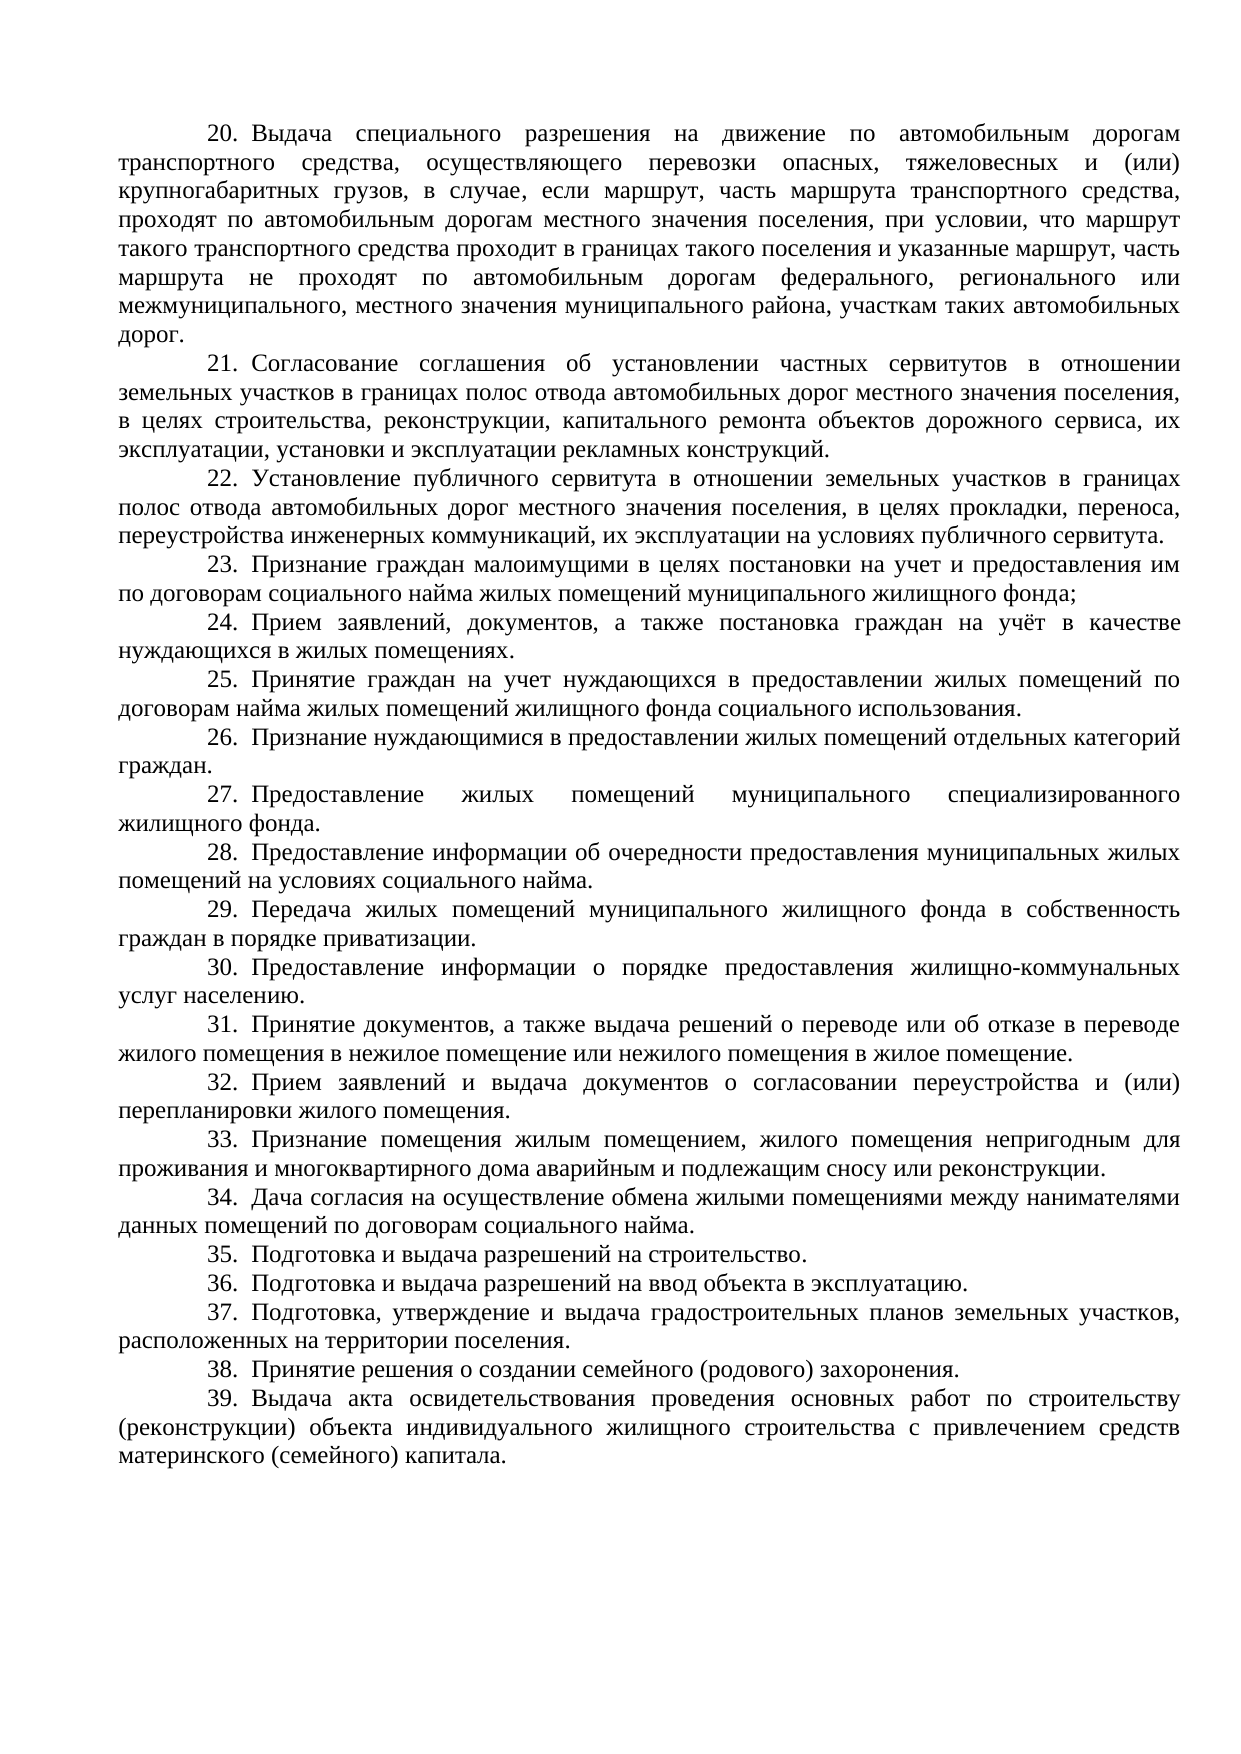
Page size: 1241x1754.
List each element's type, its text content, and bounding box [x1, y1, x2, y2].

list Подготовка и выдача разрешений на ввод объекта в эксплуатацию. [118, 1268, 1181, 1297]
list Признание граждан малоимущими в целях постановки на учет и предоставления им по договорам социального найма жилых помещений муниципального жилищного фонда; [118, 549, 1181, 607]
list Согласование соглашения об установлении частных сервитутов в отношении земельных участков в границах полос отвода автомобильных дорог местного значения поселения, в целях строительства, реконструкции, капитального ремонта объектов дорожного сервиса, их эксплуатации, установки и эксплуатации рекламных конструкций. [118, 348, 1181, 463]
list Подготовка и выдача разрешений на строительство. [118, 1239, 1181, 1268]
list Принятие документов, а также выдача решений о переводе или об отказе в переводе жилого помещения в нежилое помещение или нежилого помещения в жилое помещение. [118, 1009, 1181, 1067]
list Признание помещения жилым помещением, жилого помещения непригодным для проживания и многоквартирного дома аварийным и подлежащим сносу или реконструкции. [118, 1124, 1181, 1182]
list Предоставление информации об очередности предоставления муниципальных жилых помещений на условиях социального найма. [118, 837, 1181, 894]
list Прием заявлений, документов, а также постановка граждан на учёт в качестве нуждающихся в жилых помещениях. [118, 607, 1181, 664]
list Передача жилых помещений муниципального жилищного фонда в собственность граждан в порядке приватизации. [118, 894, 1181, 952]
list Выдача специального разрешения на движение по автомобильным дорогам транспортного средства, осуществляющего перевозки опасных, тяжеловесных и (или) крупногабаритных грузов, в случае, если маршрут, часть маршрута транспортного средства, проходят по автомобильным дорогам местного значения поселения, при условии, что маршрут такого транспортного средства проходит в границах такого поселения и указанные маршрут, часть маршрута не проходят по автомобильным дорогам федерального, регионального или межмуниципального, местного значения муниципального района, участкам таких автомобильных дорог. [118, 118, 1181, 348]
list Предоставление информации о порядке предоставления жилищно-коммунальных услуг населению. [118, 952, 1181, 1009]
list Принятие решения о создании семейного (родового) захоронения. [118, 1354, 1181, 1383]
list Прием заявлений и выдача документов о согласовании переустройства и (или) перепланировки жилого помещения. [118, 1067, 1181, 1124]
list Выдача акта освидетельствования проведения основных работ по строительству (реконструкции) объекта индивидуального жилищного строительства с привлечением средств материнского (семейного) капитала. [118, 1383, 1181, 1469]
list Признание нуждающимися в предоставлении жилых помещений отдельных категорий граждан. [118, 722, 1181, 779]
list Подготовка, утверждение и выдача градостроительных планов земельных участков, расположенных на территории поселения. [118, 1297, 1181, 1354]
list Предоставление жилых помещений муниципального специализированного жилищного фонда. [118, 779, 1181, 837]
list Установление публичного сервитута в отношении земельных участков в границах полос отвода автомобильных дорог местного значения поселения, в целях прокладки, переноса, переустройства инженерных коммуникаций, их эксплуатации на условиях публичного сервитута. [118, 463, 1181, 549]
list Дача согласия на осуществление обмена жилыми помещениями между нанимателями данных помещений по договорам социального найма. [118, 1182, 1181, 1239]
list Принятие граждан на учет нуждающихся в предоставлении жилых помещений по договорам найма жилых помещений жилищного фонда социального использования. [118, 664, 1181, 722]
